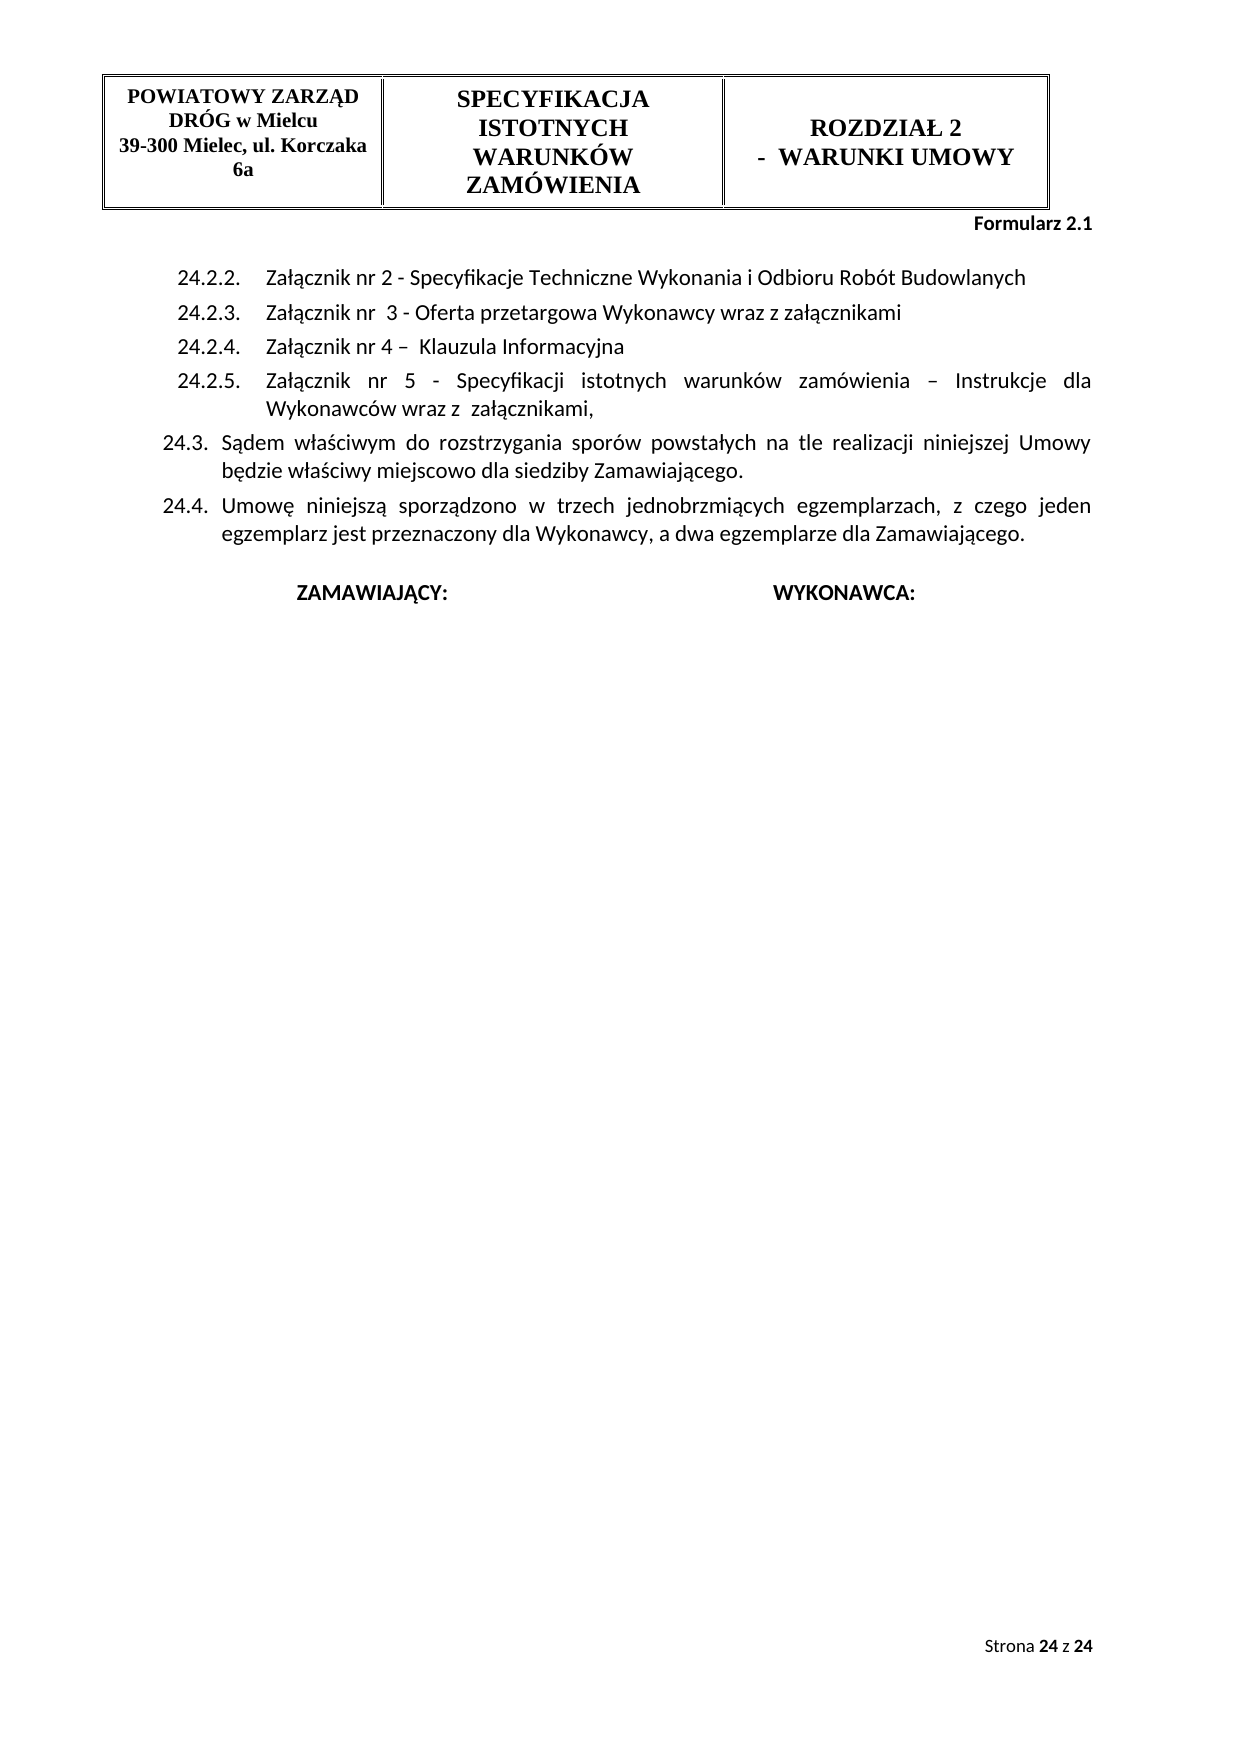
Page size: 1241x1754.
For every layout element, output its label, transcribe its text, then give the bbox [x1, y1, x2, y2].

subtitle Załącznik nr 2 - Specyfikacje Techniczne Wykonania i Odbioru Robót Budowlanych [177, 263, 1093, 291]
subtitle Załącznik nr 3 - Oferta przetargowa Wykonawcy wraz z załącznikami [177, 298, 1093, 326]
subtitle Załącznik nr 4 – Klauzula Informacyjna [177, 332, 1093, 360]
subtitle Sądem właściwym do rozstrzygania sporów powstałych na tle realizacji niniejszej Umowy będzie właściwy miejscowo dla siedziby Zamawiającego. [162, 428, 1093, 484]
subtitle Załącznik nr 5 - Specyfikacji istotnych warunków zamówienia – Instrukcje dla Wykonawców wraz z załącznikami, [177, 366, 1093, 422]
table_header WYKONAWCA: [608, 579, 1080, 607]
table_header ZAMAWIAJĄCY: [136, 579, 608, 607]
subtitle Umowę niniejszą sporządzono w trzech jednobrzmiących egzemplarzach, z czego jeden egzemplarz jest przeznaczony dla Wykonawcy, a dwa egzemplarze dla Zamawiającego. [162, 491, 1093, 547]
